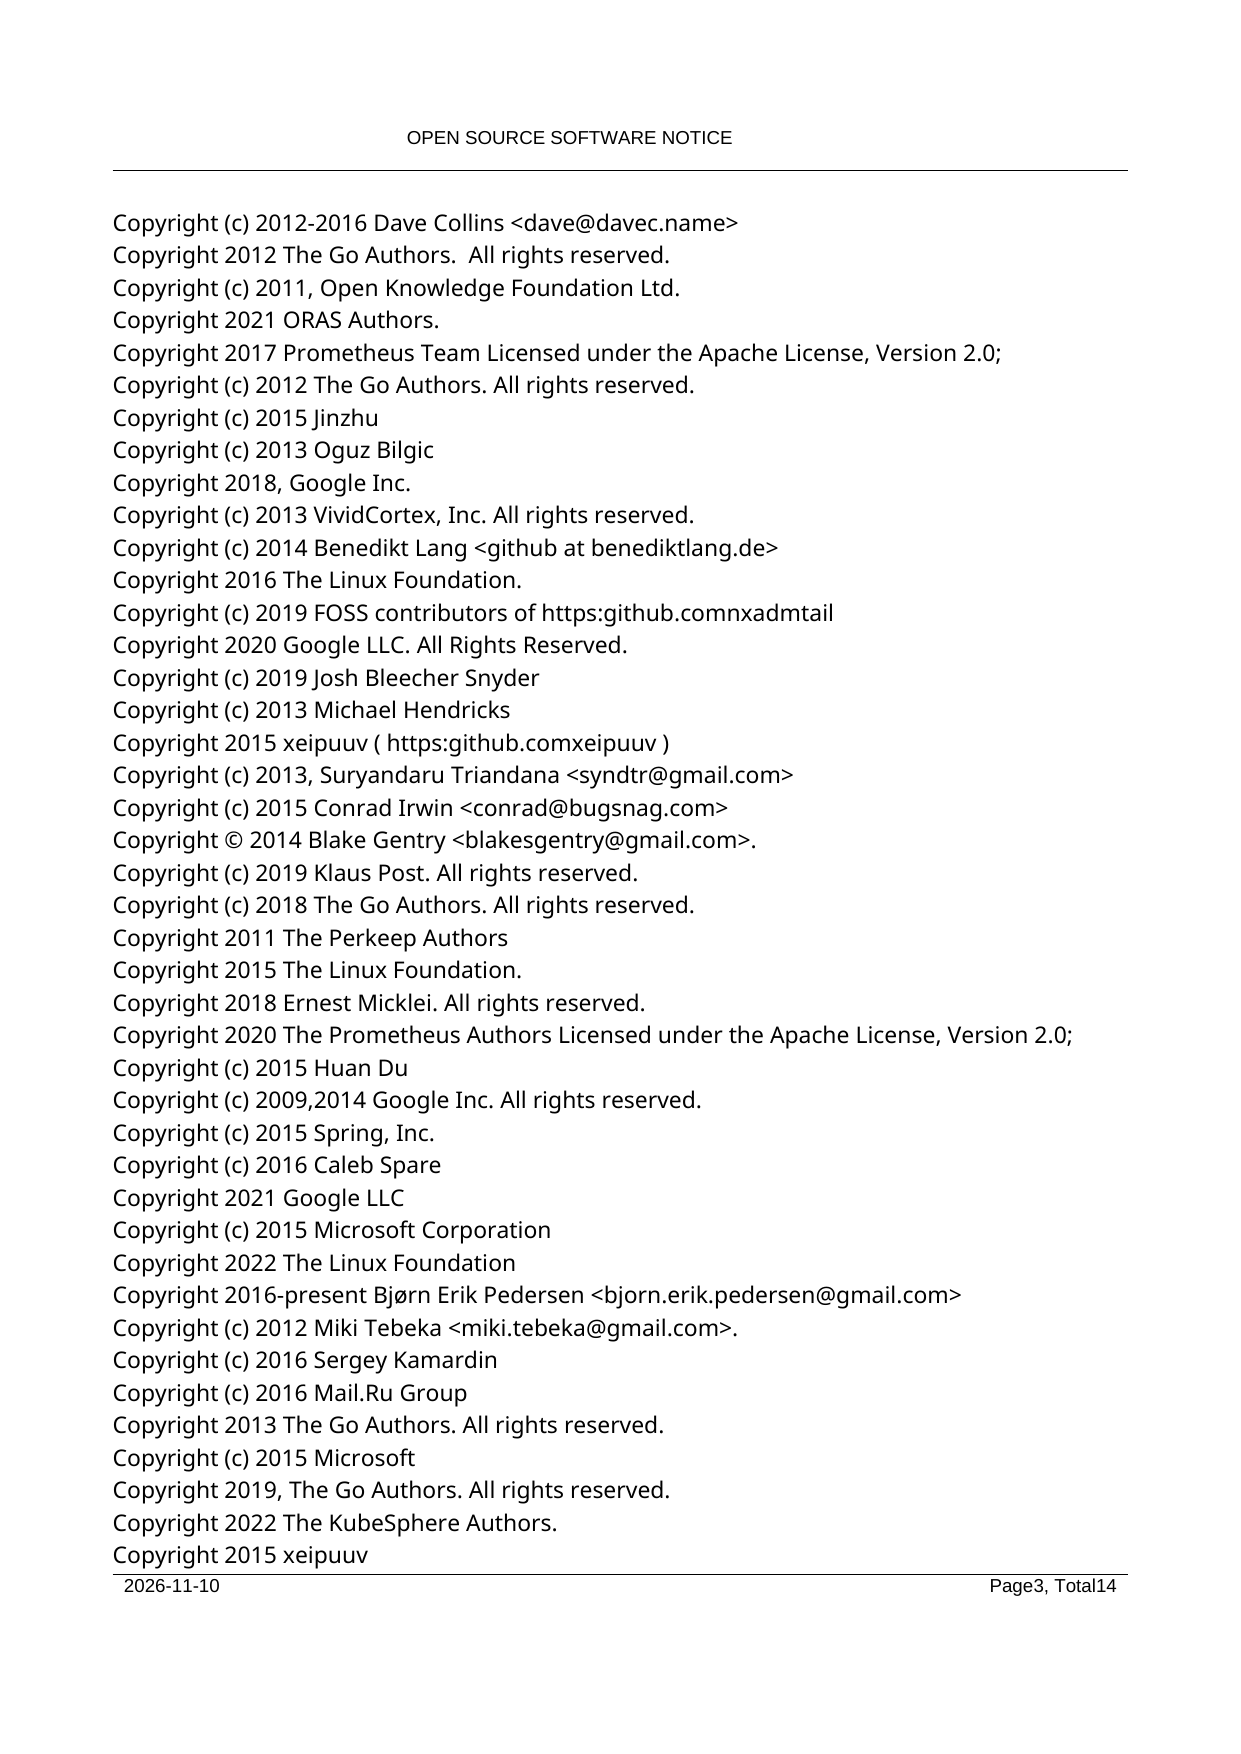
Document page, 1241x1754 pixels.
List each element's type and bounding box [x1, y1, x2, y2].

text [112, 206, 1128, 1571]
